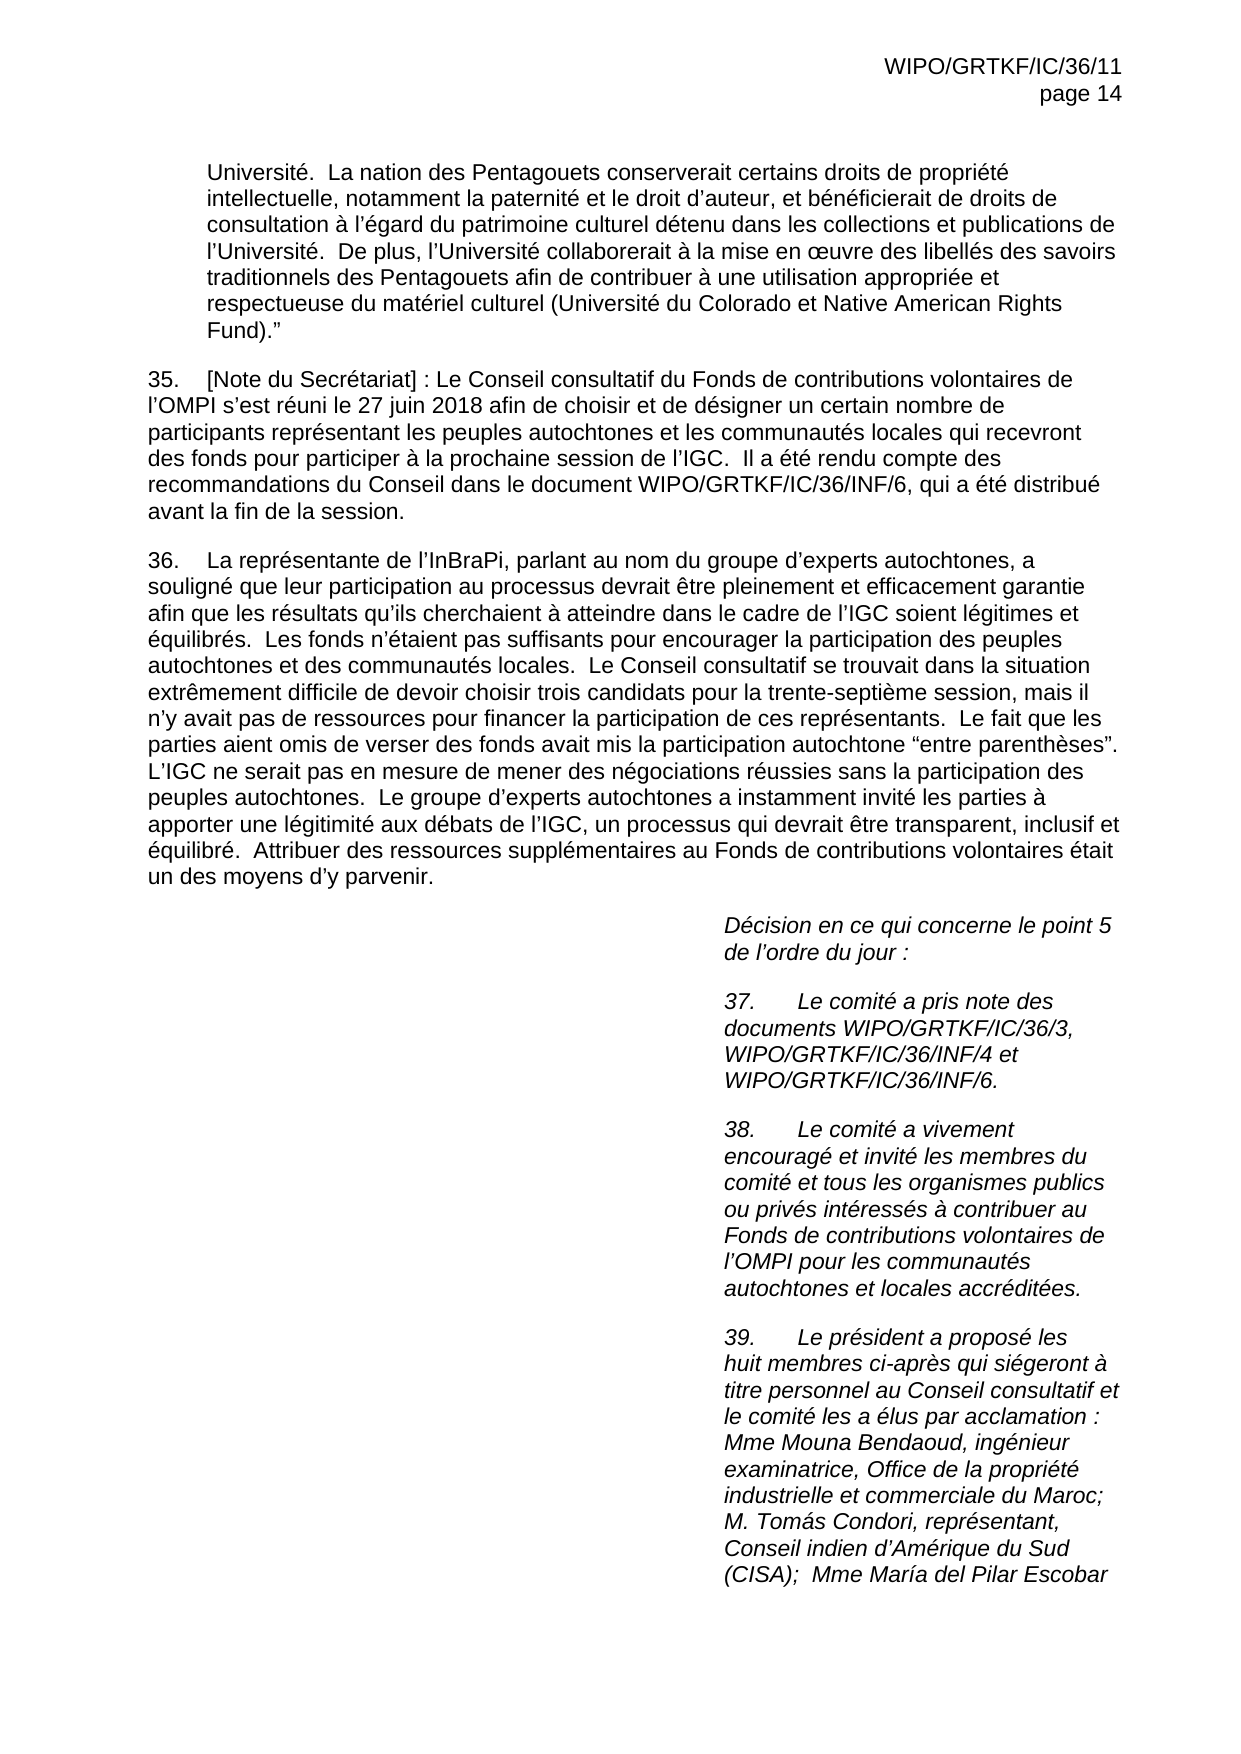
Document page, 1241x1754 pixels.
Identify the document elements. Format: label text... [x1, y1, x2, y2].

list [207, 158, 1122, 343]
text La représentante de l’InBraPi, parlant au nom du groupe d’experts autochtones, a souligné que leur participation au processus devrait être pleinement et efficacement garantie afin que les résultats qu’ils cherchaient à atteindre dans le cadre de l’IGC soient légitimes et équilibrés. Les fonds n’étaient pas suffisants pour encourager la participation des peuples autochtones et des communautés locales. Le Conseil consultatif se trouvait dans la situation extrêmement difficile de devoir choisir trois candidats pour la trente-septième session, mais il n’y avait pas de ressources pour financer la participation de ces représentants. Le fait que les parties aient omis de verser des fonds avait mis la participation autochtone “entre parenthèses”. L’IGC ne serait pas en mesure de mener des négociations réussies sans la participation des peuples autochtones. Le groupe d’experts autochtones a instamment invité les parties à apporter une légitimité aux débats de l’IGC, un processus qui devrait être transparent, inclusif et équilibré. Attribuer des ressources supplémentaires au Fonds de contributions volontaires était un des moyens d’y parvenir. [148, 547, 1122, 889]
text [Note du Secrétariat] : Le Conseil consultatif du Fonds de contributions volontaires de l’OMPI s’est réuni le 27 juin 2018 afin de choisir et de désigner un certain nombre de participants représentant les peuples autochtones et les communautés locales qui recevront des fonds pour participer à la prochaine session de l’IGC. Il a été rendu compte des recommandations du Conseil dans le document WIPO/GRTKF/IC/36/INF/6, qui a été distribué avant la fin de la session. [148, 366, 1122, 524]
text Le comité a pris note des documents WIPO/GRTKF/IC/36/3, WIPO/GRTKF/IC/36/INF/4 et WIPO/GRTKF/IC/36/INF/6. [724, 988, 1122, 1093]
text Le comité a vivement encouragé et invité les membres du comité et tous les organismes publics ou privés intéressés à contribuer au Fonds de contributions volontaires de l’OMPI pour les communautés autochtones et locales accréditées. [724, 1116, 1122, 1301]
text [724, 1324, 1122, 1587]
list Décision en ce qui concerne le point 5 de l’ordre du jour : [724, 912, 1122, 965]
